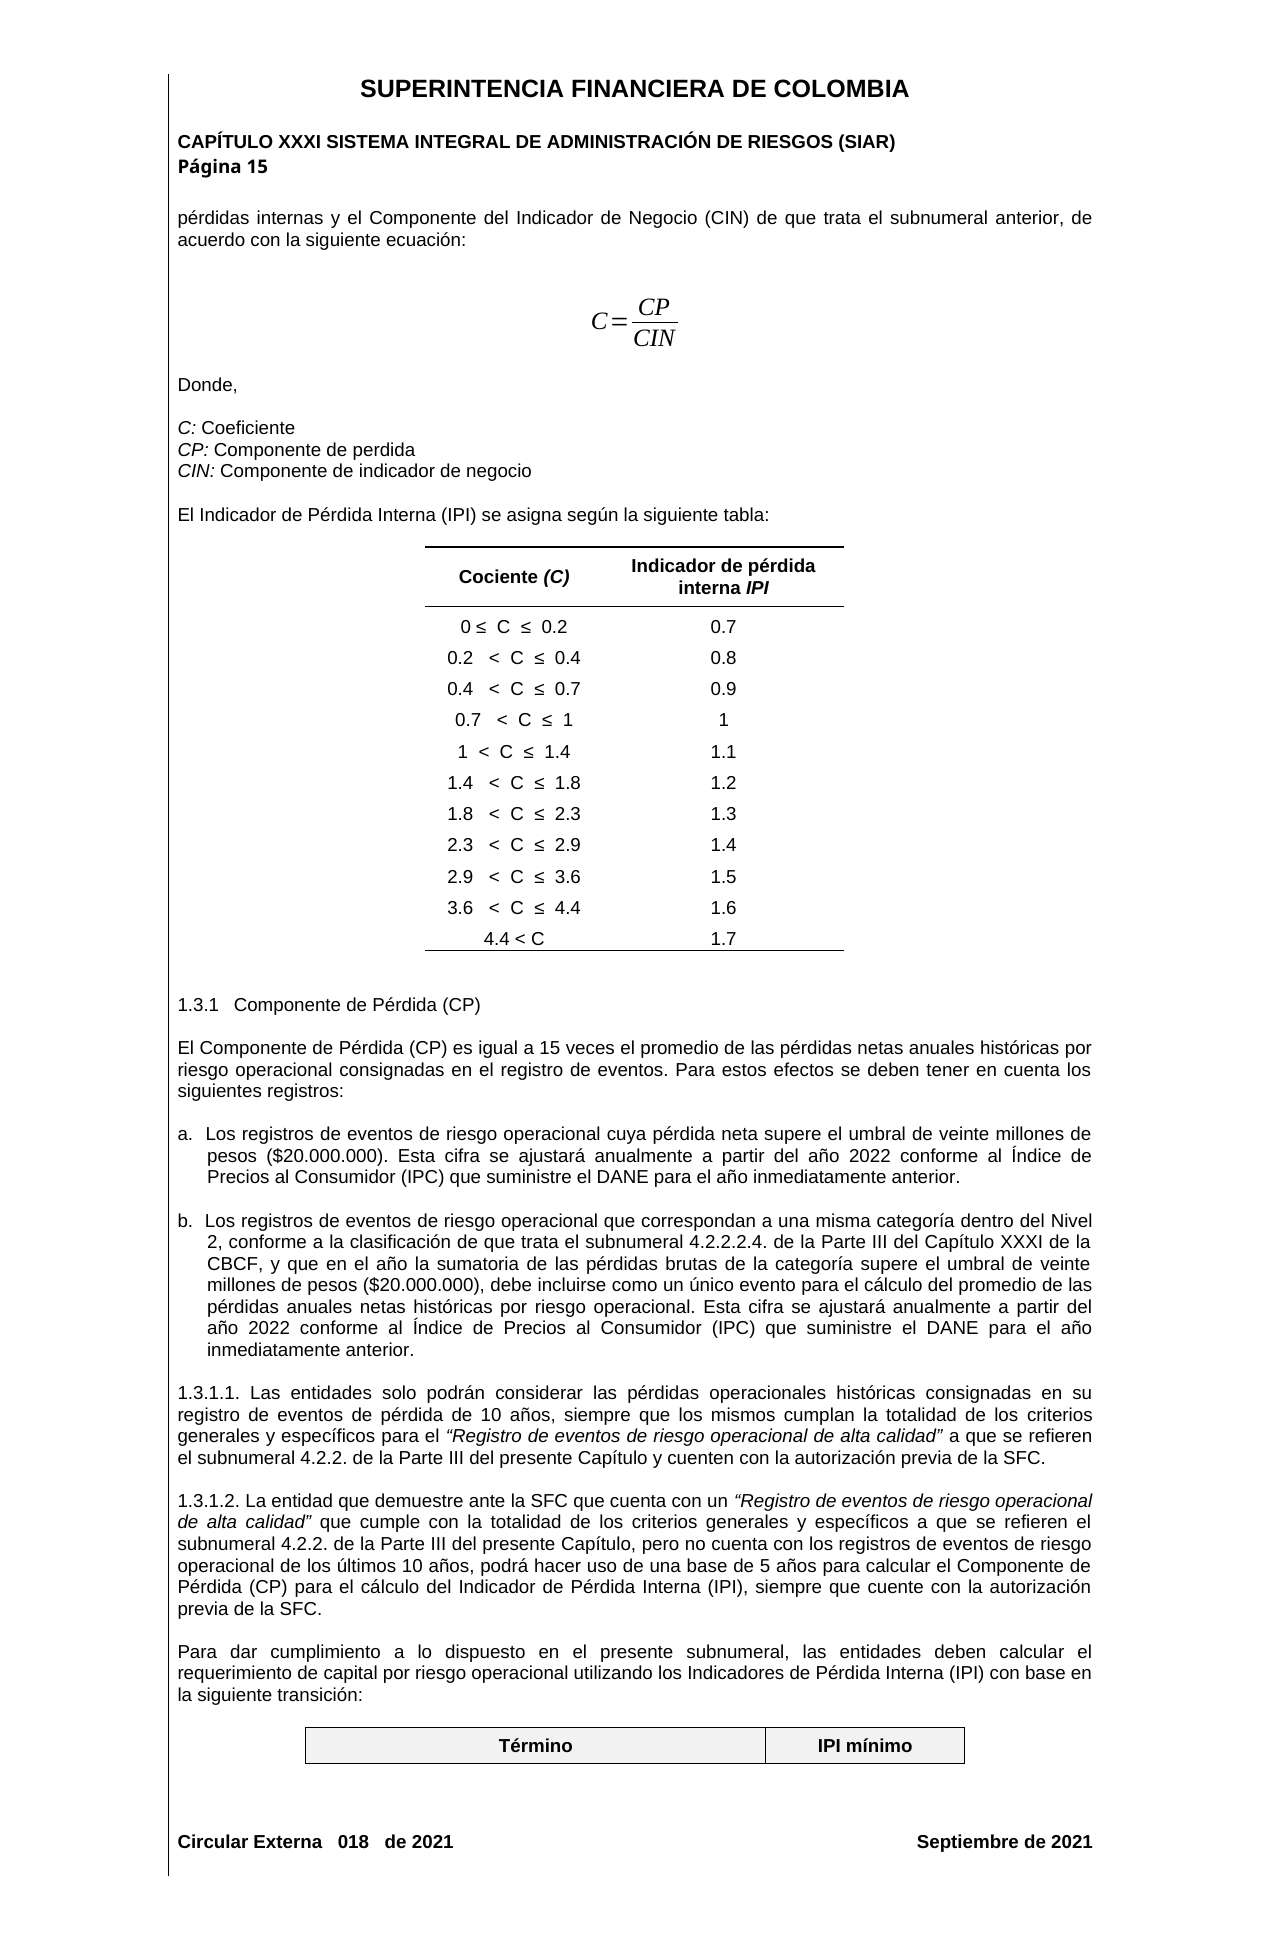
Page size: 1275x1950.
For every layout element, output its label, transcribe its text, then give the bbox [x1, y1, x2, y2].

table_cell 0 ≤ C ≤ 0.2 [425, 607, 602, 637]
text 1.3.1.1. Las entidades solo podrán considerar las pérdidas operacionales históricas consignadas en su registro de eventos de pérdida de 10 años, siempre que los mismos cumplan la totalidad de los criterios generales y específicos para el “Registro de eventos de riesgo operacional de alta calidad” a que se refieren el subnumeral 4.2.2. de la Parte III del presente Capítulo y cuenten con la autorización previa de la SFC. [177, 1382, 1092, 1468]
text 1.3.1.2. La entidad que demuestre ante la SFC que cuenta con un “Registro de eventos de riesgo operacional de alta calidad” que cumple con la totalidad de los criterios generales y específicos a que se refieren el subnumeral 4.2.2. de la Parte III del presente Capítulo, pero no cuenta con los registros de eventos de riesgo operacional de los últimos 10 años, podrá hacer uso de una base de 5 años para calcular el Componente de Pérdida (CP) para el cálculo del Indicador de Pérdida Interna (IPI), siempre que cuente con la autorización previa de la SFC. [177, 1490, 1092, 1619]
text El Indicador de Pérdida Interna (IPI) se asigna según la siguiente tabla: [177, 503, 1092, 525]
text Para dar cumplimiento a lo dispuesto en el presente subnumeral, las entidades deben calcular el requerimiento de capital por riesgo operacional utilizando los Indicadores de Pérdida Interna (IPI) con base en la siguiente transición: [177, 1641, 1092, 1705]
table_cell 1 [603, 700, 844, 731]
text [177, 207, 1092, 250]
table_cell 0.8 [603, 637, 844, 668]
table_cell 0.7 [603, 607, 844, 637]
table_cell 2.3 < C ≤ 2.9 [425, 825, 602, 856]
table_cell 3.6 < C ≤ 4.4 [425, 887, 602, 918]
table_cell 1.5 [603, 856, 844, 887]
text Donde, [177, 374, 1092, 396]
table_cell 1.4 < C ≤ 1.8 [425, 762, 602, 793]
table_cell 0.2 < C ≤ 0.4 [425, 637, 602, 668]
text CP: Componente de perdida [177, 439, 1092, 460]
table_header IPI mínimo [766, 1728, 964, 1763]
table_cell 1.2 [603, 762, 844, 793]
table_cell 1.4 [603, 825, 844, 856]
table_header Cociente (C) [425, 548, 602, 606]
table_cell 1.8 < C ≤ 2.3 [425, 793, 602, 824]
text C: Coeficiente [177, 417, 1092, 439]
table_cell 1.6 [603, 887, 844, 918]
text El Componente de Pérdida (CP) es igual a 15 veces el promedio de las pérdidas netas anuales históricas por riesgo operacional consignadas en el registro de eventos. Para estos efectos se deben tener en cuenta los siguientes registros: [177, 1037, 1092, 1102]
table_header Indicador de pérdida interna IPI [603, 548, 844, 606]
table_cell 2.9 < C ≤ 3.6 [425, 856, 602, 887]
table_cell 0.4 < C ≤ 0.7 [425, 668, 602, 699]
text a. Los registros de eventos de riesgo operacional cuya pérdida neta supere el umbral de veinte millones de pesos ($20.000.000). Esta cifra se ajustará anualmente a partir del año 2022 conforme al Índice de Precios al Consumidor (IPC) que suministre el DANE para el año inmediatamente anterior. [177, 1123, 1092, 1188]
list Componente de Pérdida (CP) [177, 994, 1092, 1015]
table_cell 0.9 [603, 668, 844, 699]
table_cell 0.7 < C ≤ 1 [425, 700, 602, 731]
text b. Los registros de eventos de riesgo operacional que correspondan a una misma categoría dentro del Nivel 2, conforme a la clasificación de que trata el subnumeral 4.2.2.2.4. de la Parte III del Capítulo XXXI de la CBCF, y que en el año la sumatoria de las pérdidas brutas de la categoría supere el umbral de veinte millones de pesos ($20.000.000), debe incluirse como un único evento para el cálculo del promedio de las pérdidas anuales netas históricas por riesgo operacional. Esta cifra se ajustará anualmente a partir del año 2022 conforme al Índice de Precios al Consumidor (IPC) que suministre el DANE para el año inmediatamente anterior. [177, 1209, 1092, 1360]
table_cell 1.7 [603, 918, 844, 949]
table_cell 1 < C ≤ 1.4 [425, 731, 602, 762]
table_cell 1.1 [603, 731, 844, 762]
text CIN: Componente de indicador de negocio [177, 460, 1092, 482]
table_cell 4.4 < C [425, 918, 602, 949]
table_header Término [306, 1728, 765, 1763]
table_cell 1.3 [603, 793, 844, 824]
